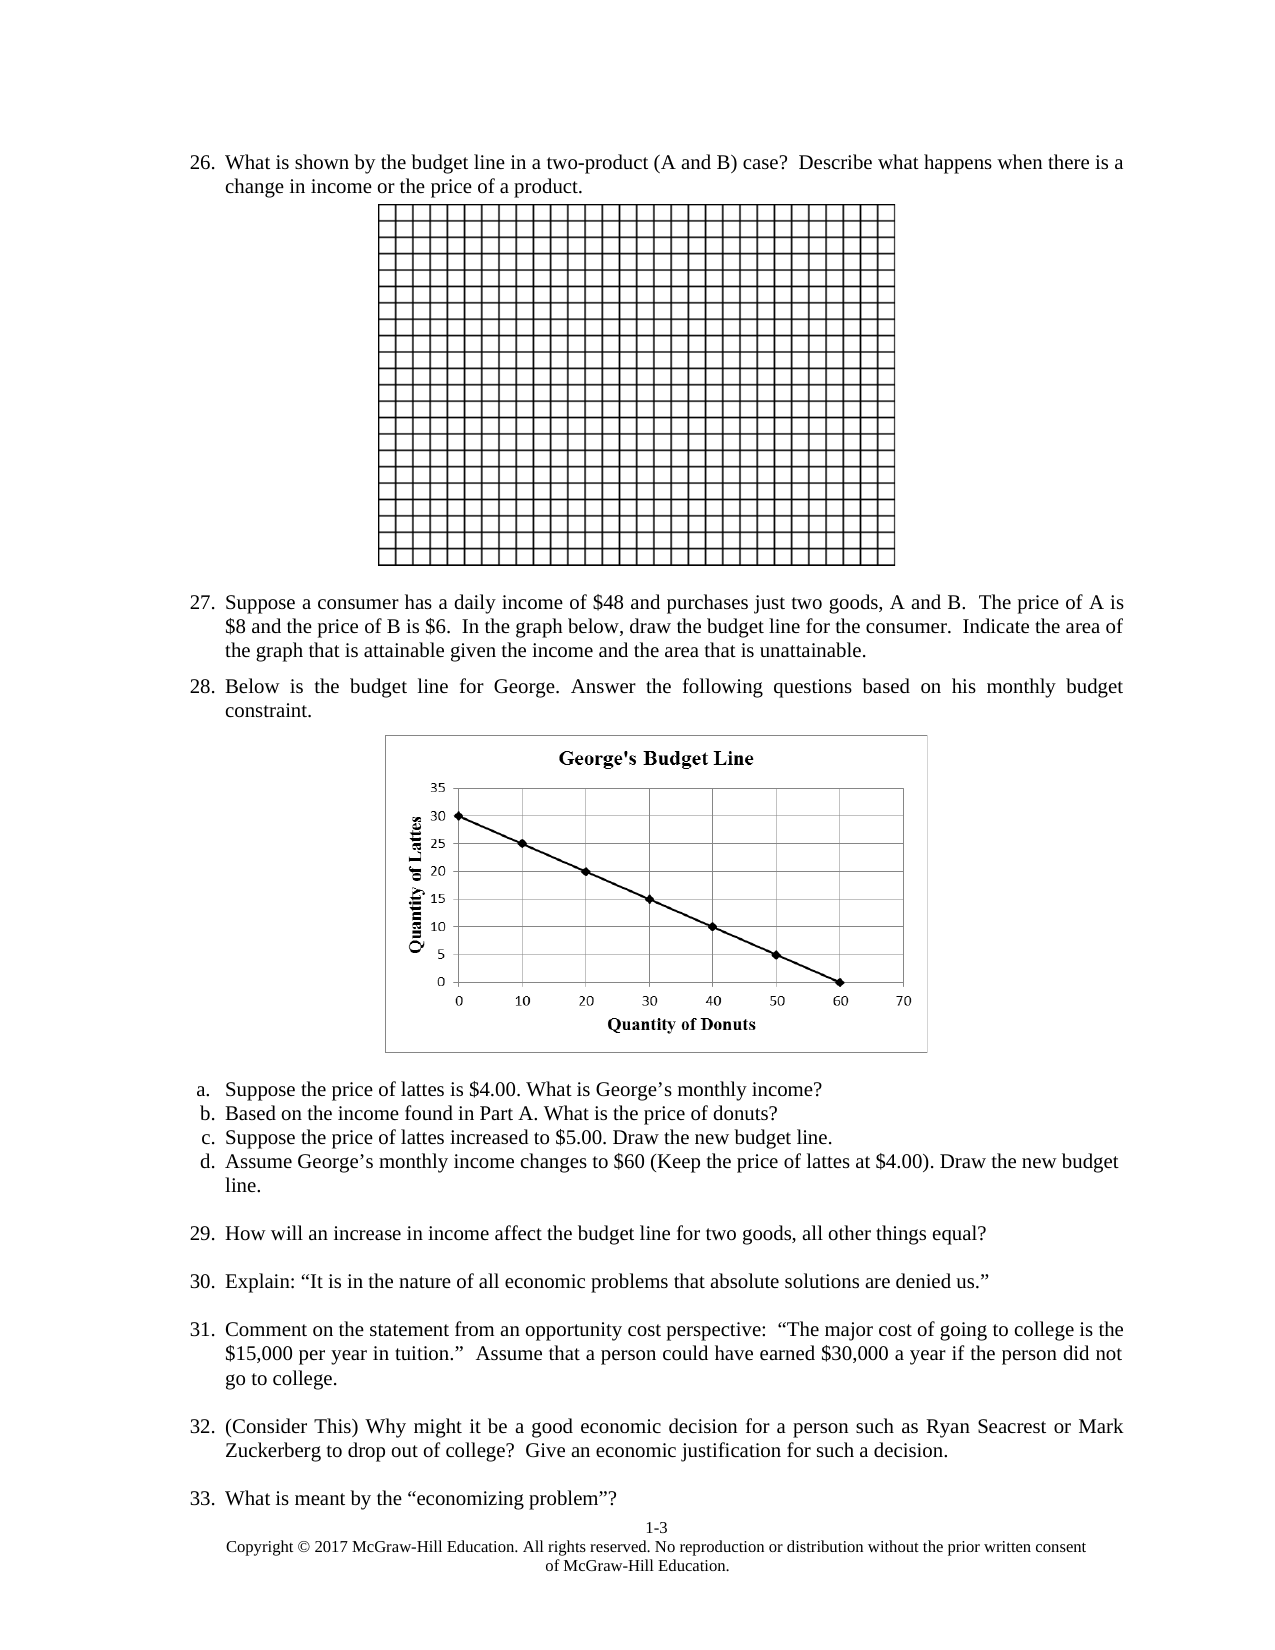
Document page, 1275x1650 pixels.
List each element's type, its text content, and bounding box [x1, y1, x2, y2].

text 26. What is shown by the budget line in a two-product (A and B) case? Describe what happens when there is a change in income or the price of a product. [187, 150, 1125, 198]
text 32. (Consider This) Why might it be a good economic decision for a person such as Ryan Seacrest or Mark Zuckerberg to drop out of college? Give an economic justification for such a decision. [187, 1413, 1125, 1462]
picture [378, 204, 896, 566]
text d. Assume George’s monthly income changes to $60 (Keep the price of lattes at $4.00). Draw the new budget line. [187, 1149, 1125, 1197]
text 31. Comment on the statement from an opportunity cost perspective: “The major cost of going to college is the $15,000 per year in tuition.” Assume that a person could have earned $30,000 a year if the person did not go to college. [187, 1317, 1125, 1389]
picture [385, 735, 928, 1053]
text a. Suppose the price of lattes is $4.00. What is George’s monthly income? [187, 1077, 1125, 1101]
text 33. What is meant by the “economizing problem”? [187, 1486, 1125, 1510]
text b. Based on the income found in Part A. What is the price of donuts? [187, 1101, 1125, 1125]
text 28. Below is the budget line for George. Answer the following questions based on his monthly budget constraint. [187, 674, 1125, 722]
text 30. Explain: “It is in the nature of all economic problems that absolute solutions are denied us.” [187, 1269, 1125, 1293]
text 27. Suppose a consumer has a daily income of $48 and purchases just two goods, A and B. The price of A is $8 and the price of B is $6. In the graph below, draw the budget line for the consumer. Indicate the area of the graph that is attainable given the income and the area that is unattainable. [187, 589, 1125, 662]
text 29. How will an increase in income affect the budget line for two goods, all other things equal? [187, 1221, 1125, 1245]
text c. Suppose the price of lattes increased to $5.00. Draw the new budget line. [187, 1125, 1125, 1149]
